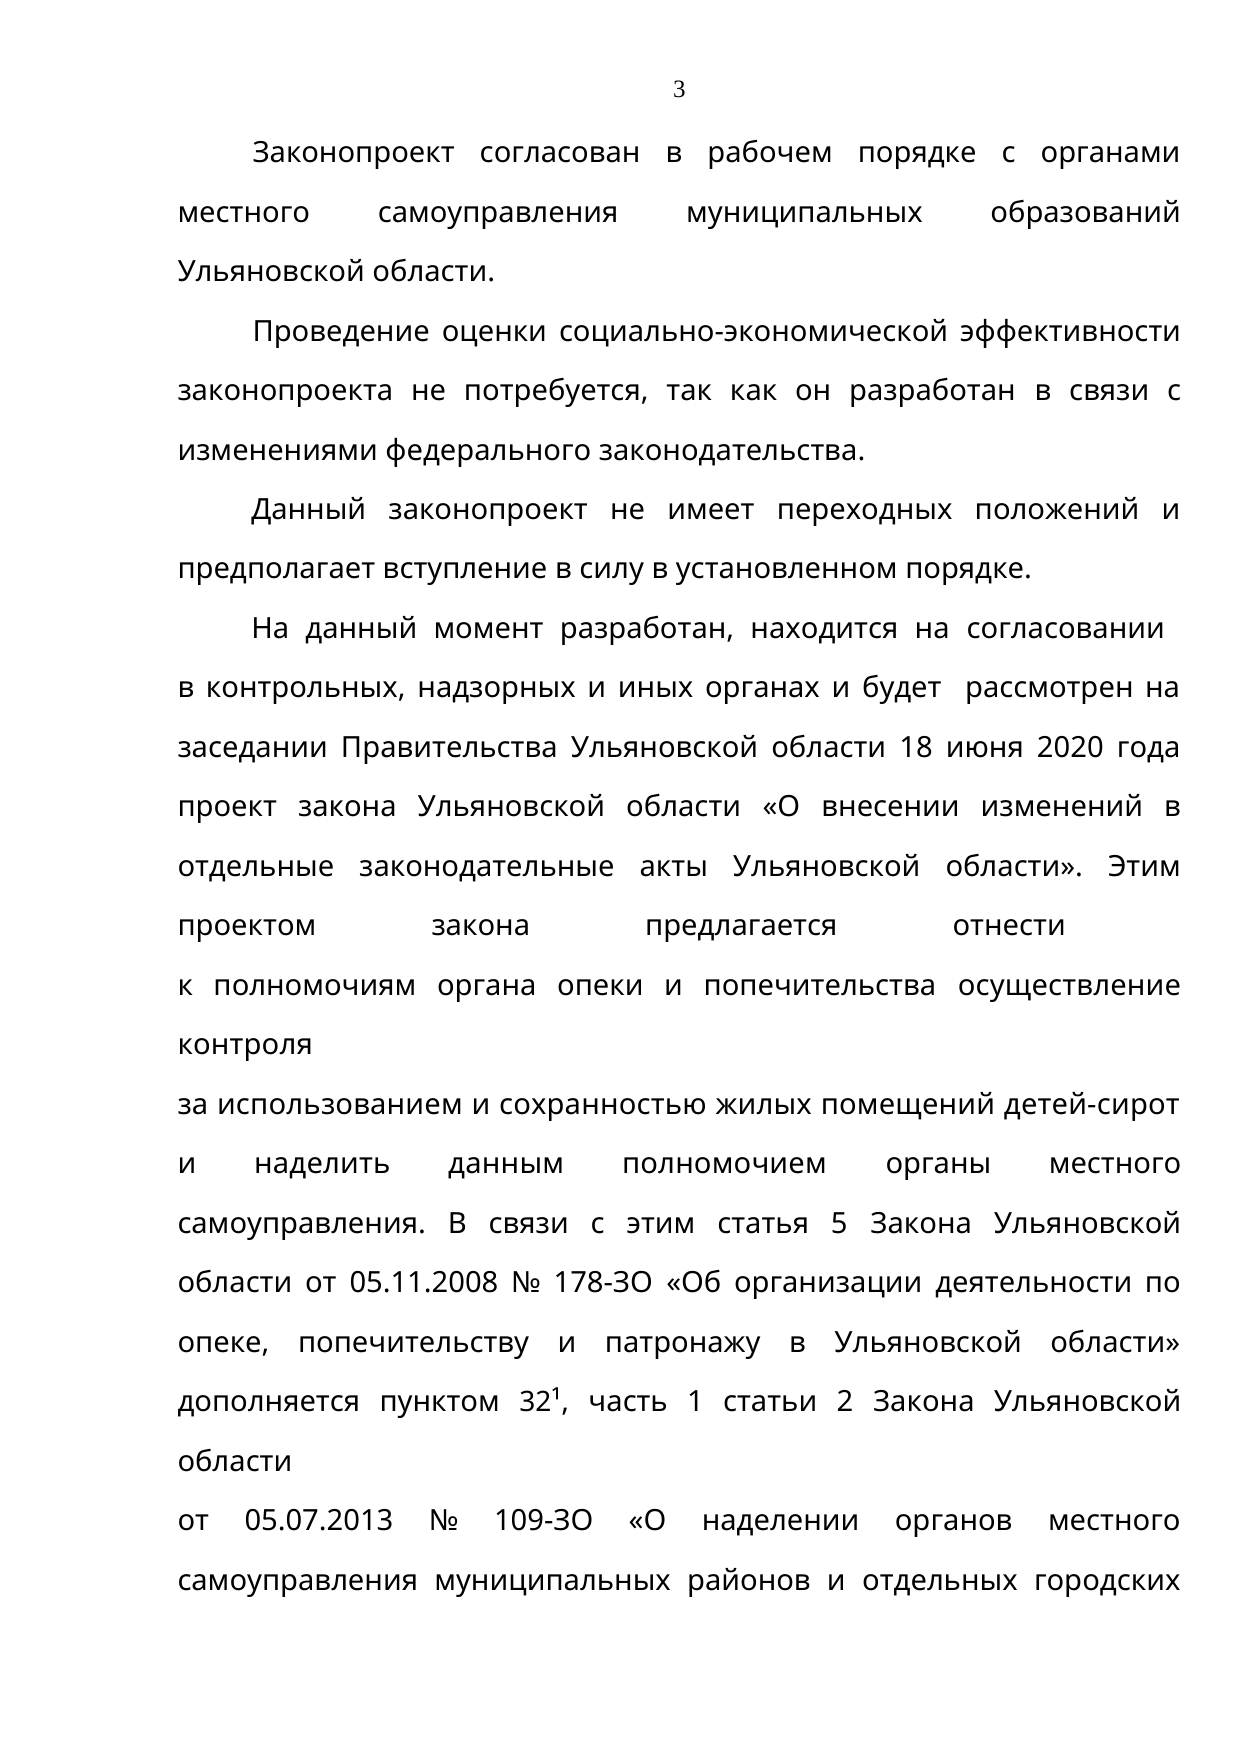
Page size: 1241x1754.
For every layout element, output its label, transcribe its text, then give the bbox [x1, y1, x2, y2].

text Данный законопроект не имеет переходных положений и предполагает вступление в силу в установленном порядке. [177, 488, 1181, 587]
text Законопроект согласован в рабочем порядке с органами местного самоуправления муниципальных образований Ульяновской области. [177, 131, 1181, 290]
text Проведение оценки социально-экономической эффективности законопроекта не потребуется, так как он разработан в связи с изменениями федерального законодательства. [177, 310, 1181, 468]
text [177, 607, 1181, 1598]
